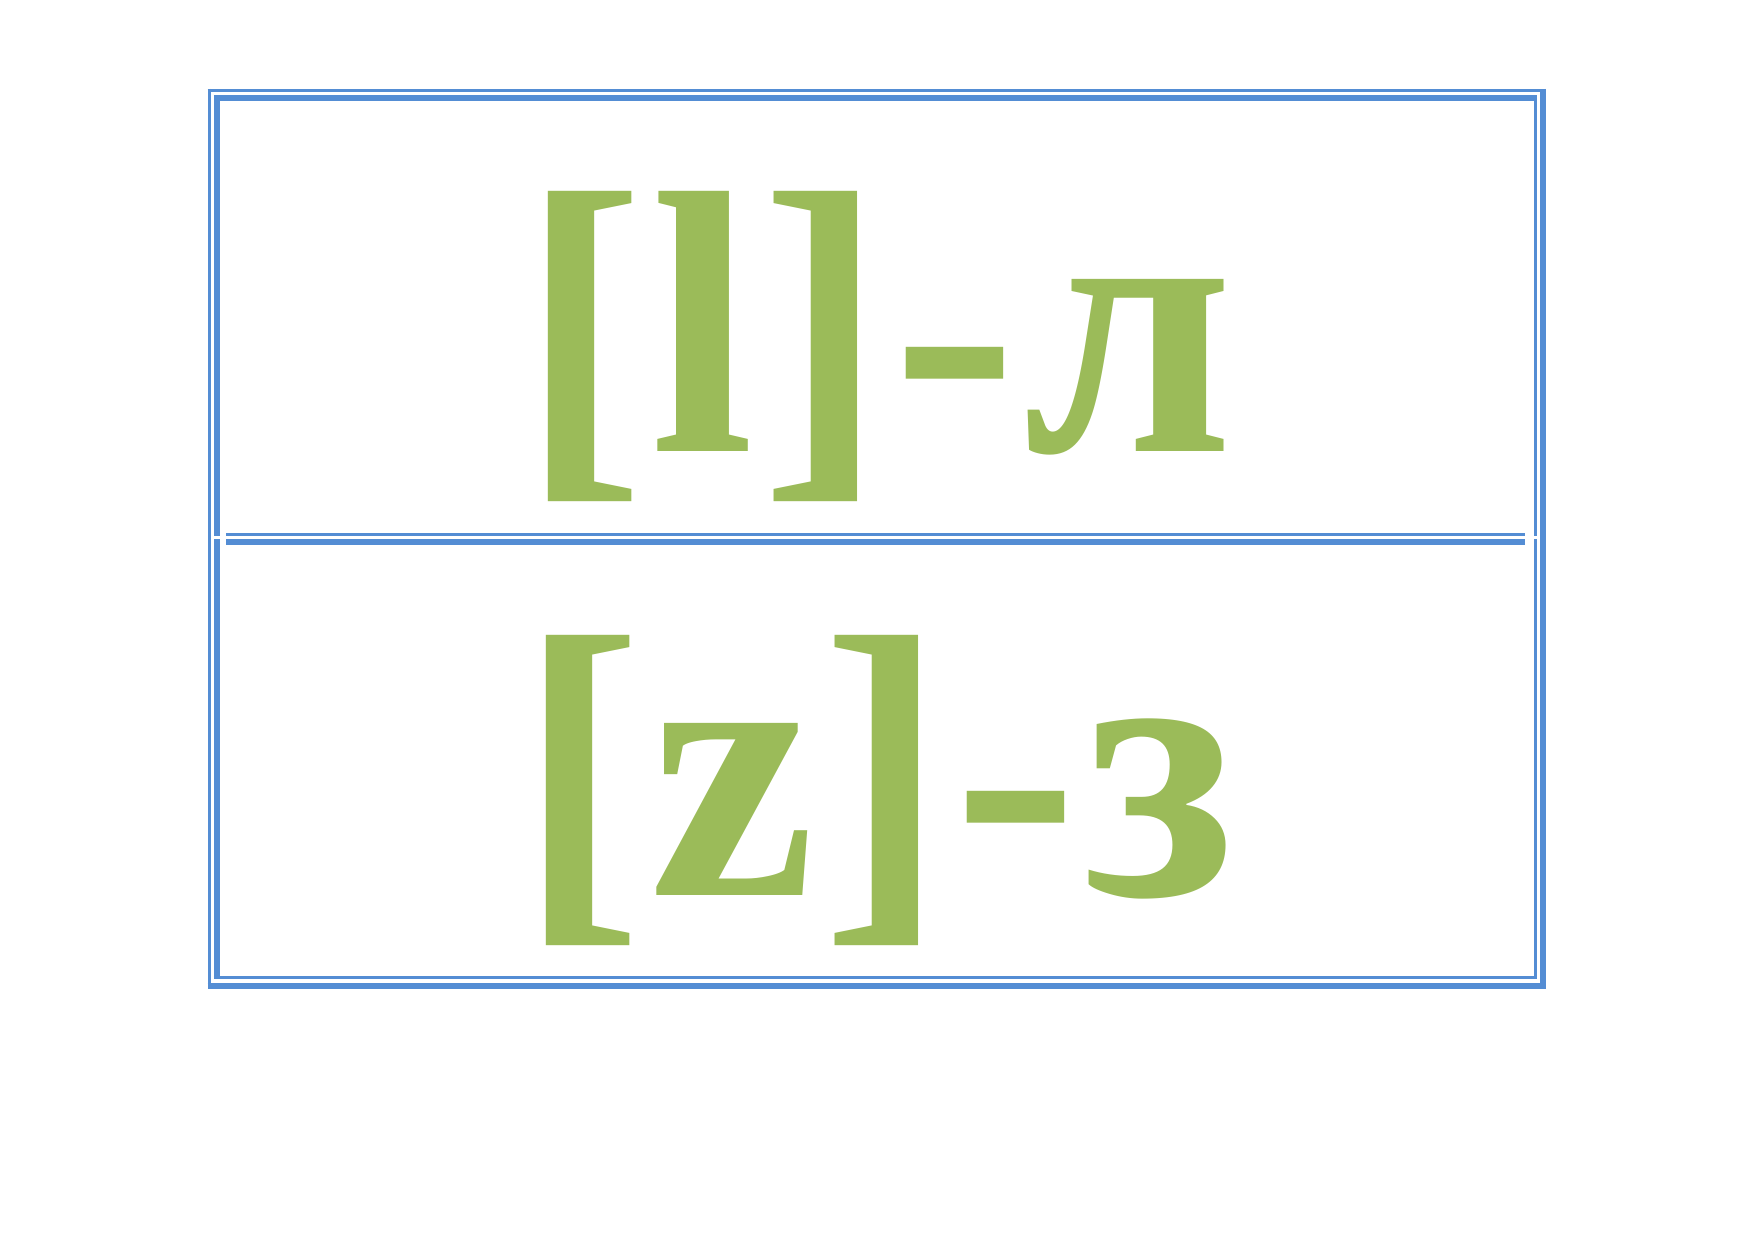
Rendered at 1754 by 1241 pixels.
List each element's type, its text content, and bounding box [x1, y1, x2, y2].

table_cell [z]-з [214, 533, 1540, 976]
table_cell [l]-л [214, 92, 1540, 532]
